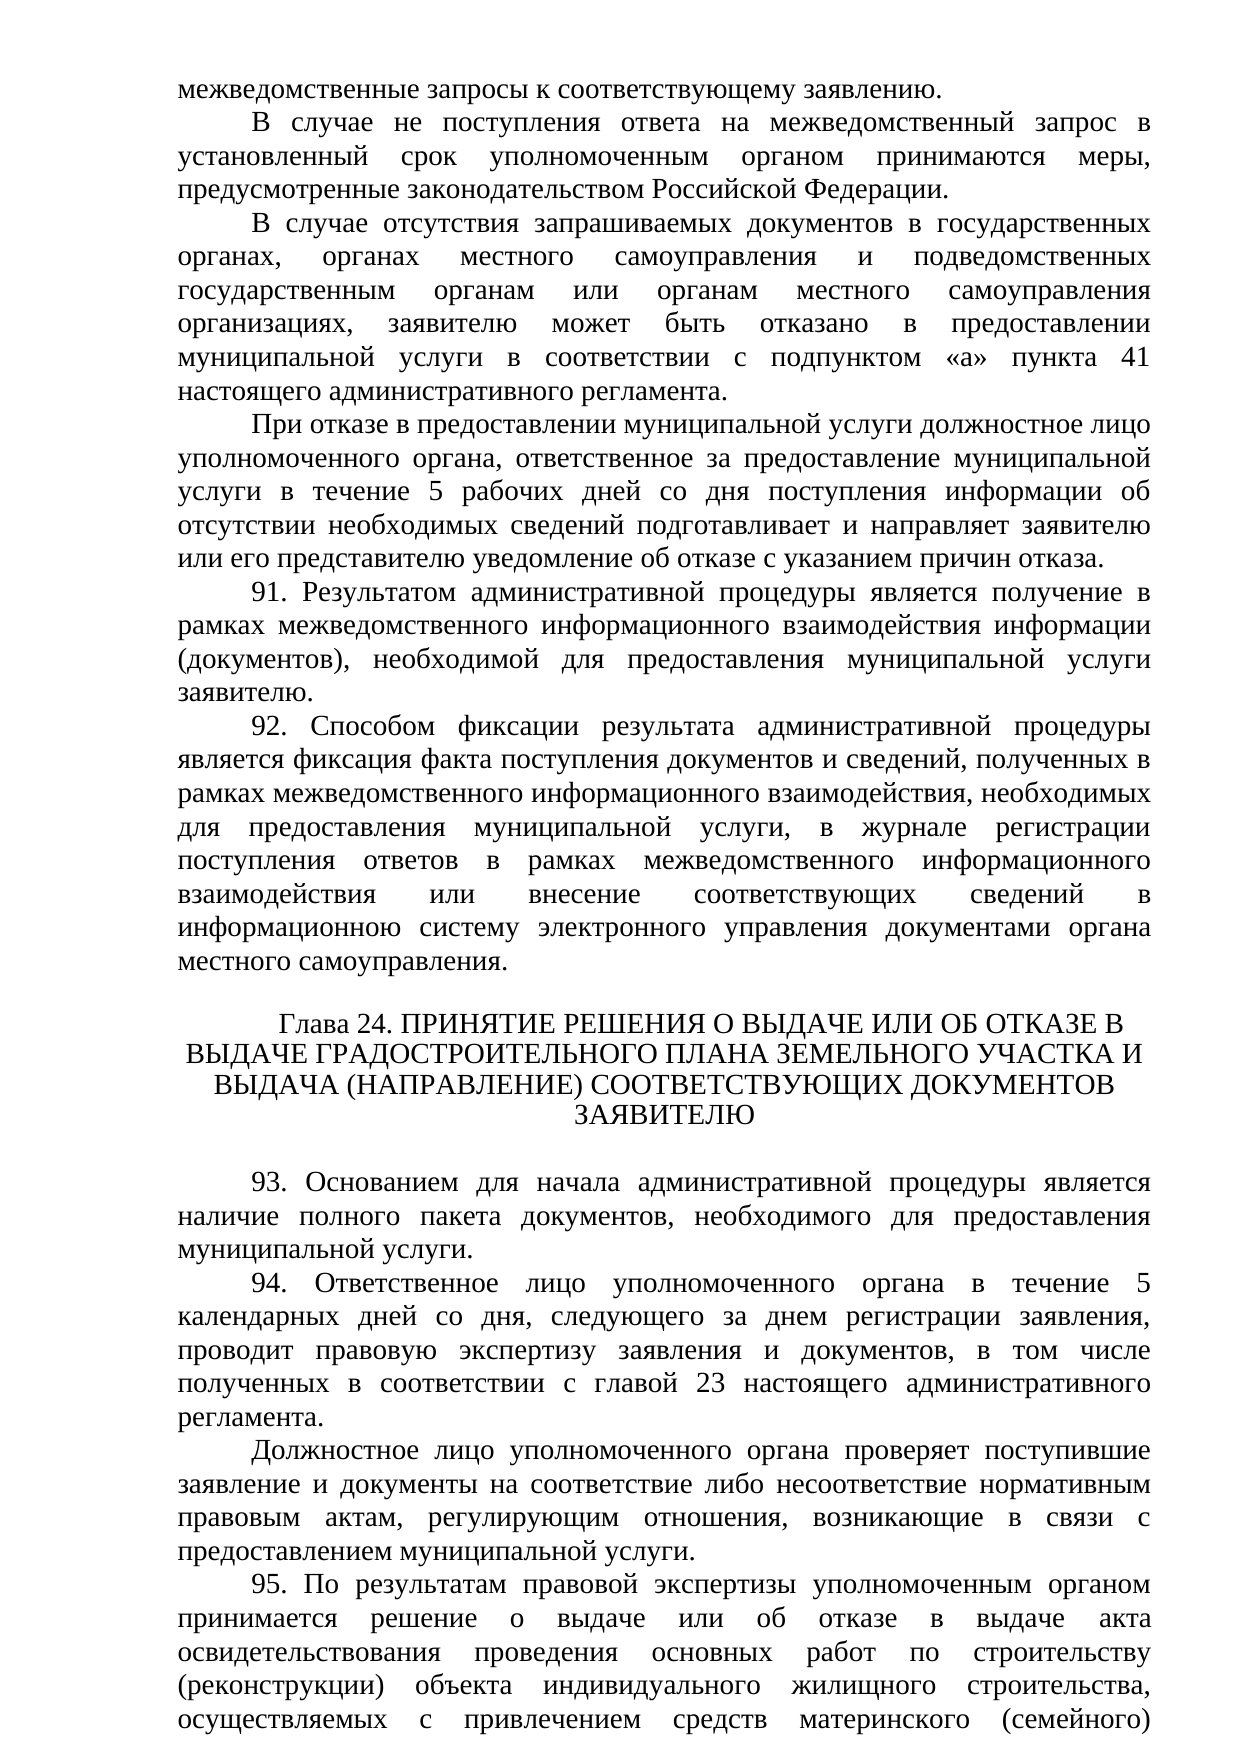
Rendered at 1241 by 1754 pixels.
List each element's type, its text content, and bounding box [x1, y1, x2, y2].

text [177, 71, 1152, 104]
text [177, 1567, 1152, 1734]
text Глава 24. ПРИНЯТИЕ РЕШЕНИЯ О ВЫДАЧЕ ИЛИ ОБ ОТКАЗЕ В ВЫДАЧЕ ГРАДОСТРОИТЕЛЬНОГО ПЛАНА ЗЕМЕЛЬНОГО УЧАСТКА И ВЫДАЧА (НАПРАВЛЕНИЕ) СООТВЕТСТВУЮЩИХ ДОКУМЕНТОВ ЗАЯВИТЕЛЮ [177, 1010, 1152, 1131]
text При отказе в предоставлении муниципальной услуги должностное лицо уполномоченного органа, ответственное за предоставление муниципальной услуги в течение 5 рабочих дней со дня поступления информации об отсутствии необходимых сведений подготавливает и направляет заявителю или его представителю уведомление об отказе с указанием причин отказа. [177, 406, 1152, 574]
text 91. Результатом административной процедуры является получение в рамках межведомственного информационного взаимодействия информации (документов), необходимой для предоставления муниципальной услуги заявителю. [177, 574, 1152, 708]
text 93. Основанием для начала административной процедуры является наличие полного пакета документов, необходимого для предоставления муниципальной услуги. [177, 1164, 1152, 1265]
text В случае отсутствия запрашиваемых документов в государственных органах, органах местного самоуправления и подведомственных государственным органам или органам местного самоуправления организациях, заявителю может быть отказано в предоставлении муниципальной услуги в соответствии с подпунктом «а» пункта 41 настоящего административного регламента. [177, 205, 1152, 406]
text 94. Ответственное лицо уполномоченного органа в течение 5 календарных дней со дня, следующего за днем регистрации заявления, проводит правовую экспертизу заявления и документов, в том числе полученных в соответствии с главой 23 настоящего административного регламента. [177, 1265, 1152, 1432]
text 92. Способом фиксации результата административной процедуры является фиксация факта поступления документов и сведений, полученных в рамках межведомственного информационного взаимодействия, необходимых для предоставления муниципальной услуги, в журнале регистрации поступления ответов в рамках межведомственного информационного взаимодействия или внесение соответствующих сведений в информационною систему электронного управления документами органа местного самоуправления. [177, 708, 1152, 976]
text В случае не поступления ответа на межведомственный запрос в установленный срок уполномоченным органом принимаются меры, предусмотренные законодательством Российской Федерации. [177, 104, 1152, 205]
text Должностное лицо уполномоченного органа проверяет поступившие заявление и документы на соответствие либо несоответствие нормативным правовым актам, регулирующим отношения, возникающие в связи с предоставлением муниципальной услуги. [177, 1432, 1152, 1567]
